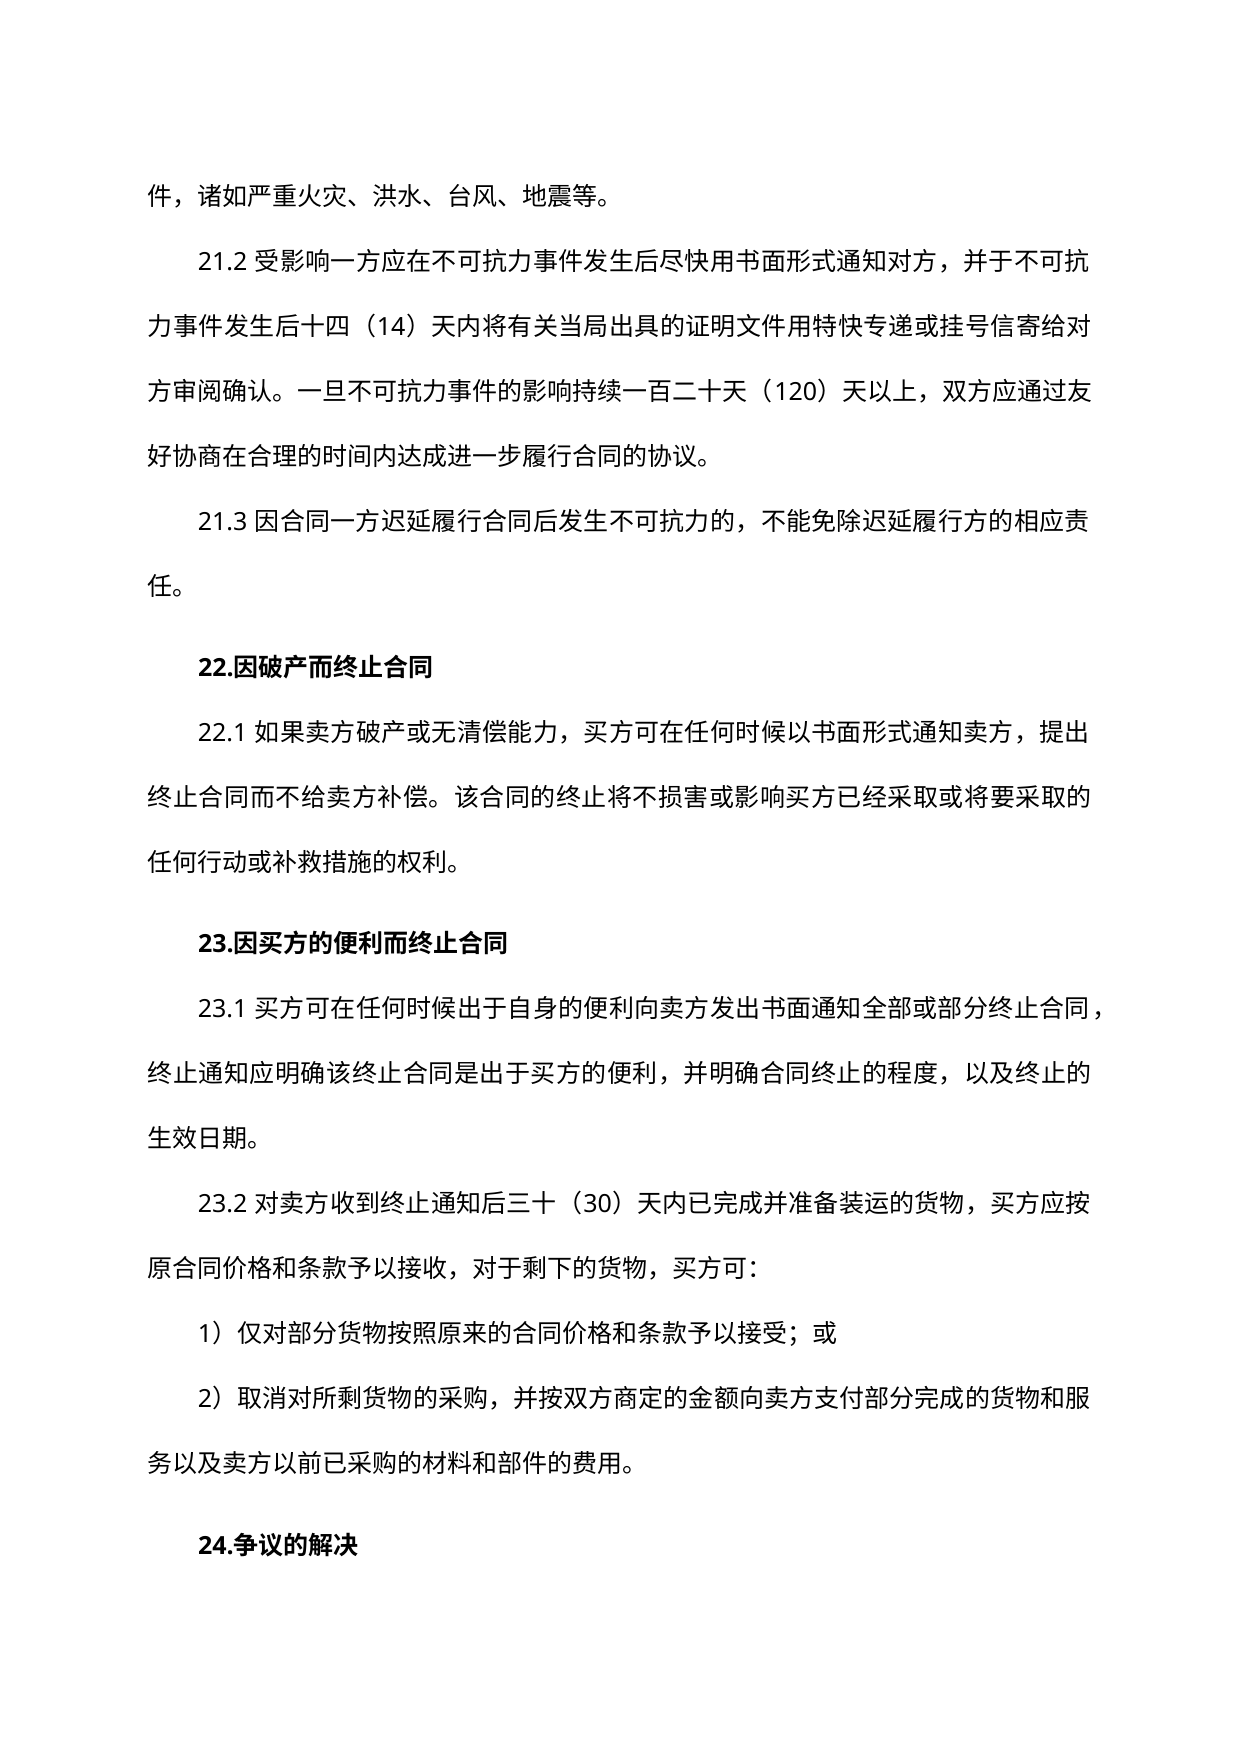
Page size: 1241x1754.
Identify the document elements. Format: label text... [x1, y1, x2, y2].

text 21.2 受影响一方应在不可抗力事件发生后尽快用书面形式通知对方，并于不可抗力事件发生后十四（14）天内将有关当局出具的证明文件用特快专递或挂号信寄给对方审阅确认。一旦不可抗力事件的影响持续一百二十天（120）天以上，双方应通过友好协商在合理的时间内达成进一步履行合同的协议。 [148, 227, 1093, 487]
text 22.因破产而终止合同 [148, 633, 1093, 698]
text 23.1 买方可在任何时候出于自身的便利向卖方发出书面通知全部或部分终止合同，终止通知应明确该终止合同是出于买方的便利，并明确合同终止的程度，以及终止的生效日期。 [148, 974, 1093, 1169]
text 2）取消对所剩货物的采购，并按双方商定的金额向卖方支付部分完成的货物和服务以及卖方以前已采购的材料和部件的费用。 [148, 1364, 1093, 1494]
text 23.因买方的便利而终止合同 [148, 909, 1093, 974]
text 1）仅对部分货物按照原来的合同价格和条款予以接受；或 [148, 1299, 1093, 1364]
text 24.争议的解决 [148, 1511, 1093, 1576]
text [148, 162, 1093, 227]
text 22.1 如果卖方破产或无清偿能力，买方可在任何时候以书面形式通知卖方，提出终止合同而不给卖方补偿。该合同的终止将不损害或影响买方已经采取或将要采取的任何行动或补救措施的权利。 [148, 698, 1093, 893]
text 23.2 对卖方收到终止通知后三十（30）天内已完成并准备装运的货物，买方应按原合同价格和条款予以接收，对于剩下的货物，买方可： [148, 1169, 1093, 1299]
text 21.3 因合同一方迟延履行合同后发生不可抗力的，不能免除迟延履行方的相应责任。 [148, 487, 1093, 617]
